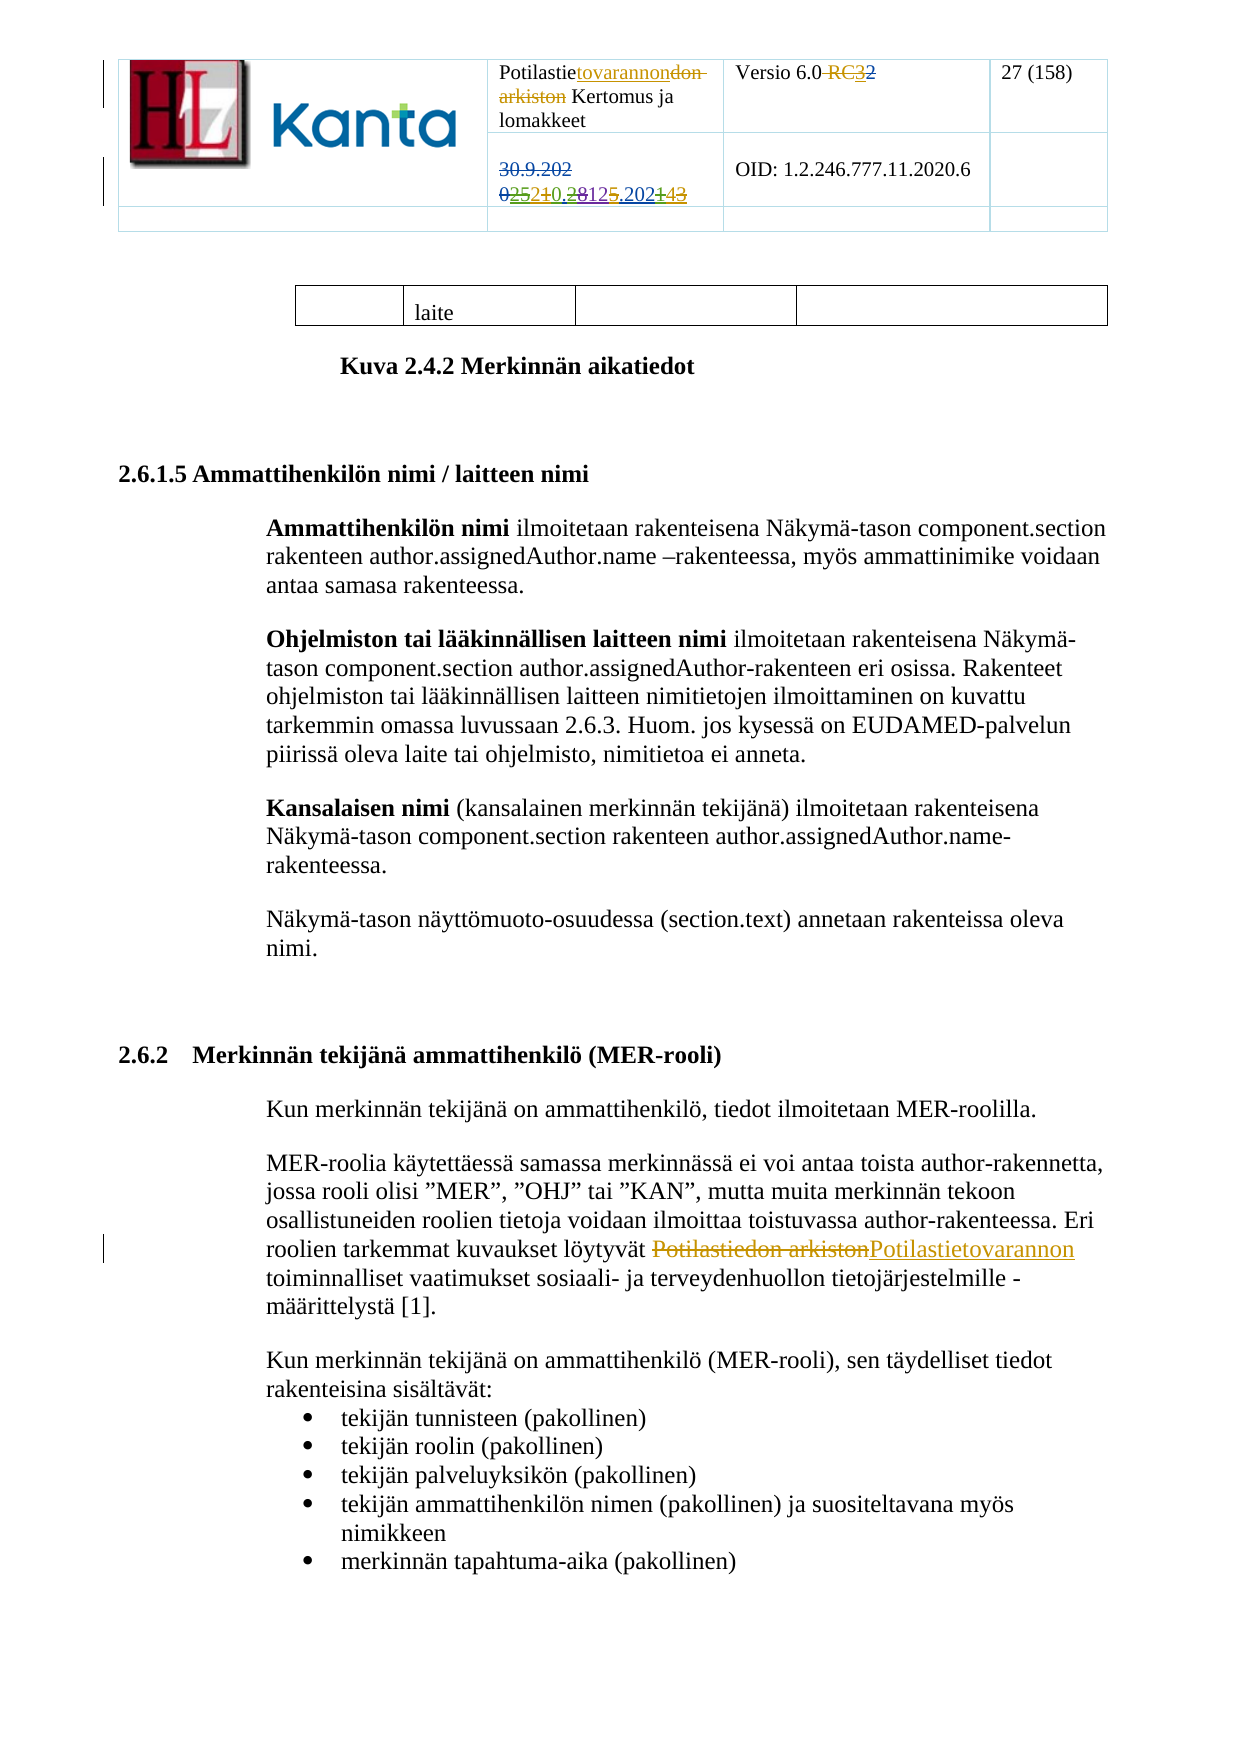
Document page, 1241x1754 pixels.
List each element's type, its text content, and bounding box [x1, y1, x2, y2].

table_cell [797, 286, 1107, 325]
picture [264, 93, 467, 159]
text Kuva 2.4.2 Merkinnän aikatiedot [266, 351, 1122, 380]
list tekijän ammattihenkilön nimen (pakollinen) ja suositeltavana myös nimikkeen [303, 1489, 1122, 1546]
list merkinnän tapahtuma-aika (pakollinen) [303, 1546, 1122, 1575]
text Ohjelmiston tai lääkinnällisen laitteen nimi ilmoitetaan rakenteisena Näkymä-tason component.section author.assignedAuthor-rakenteen eri osissa. Rakenteet ohjelmiston tai lääkinnällisen laitteen nimitietojen ilmoittaminen on kuvattu tarkemmin omassa luvussaan 2.6.3. Huom. jos kysessä on EUDAMED-palvelun piirissä oleva laite tai ohjelmisto, nimitietoa ei anneta. [266, 624, 1122, 768]
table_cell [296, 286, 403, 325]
text Kun merkinnän tekijänä on ammattihenkilö (MER-rooli), sen täydelliset tiedot rakenteisina sisältävät: [266, 1345, 1122, 1403]
text MER-roolia käytettäessä samassa merkinnässä ei voi antaa toista author-rakennetta, jossa rooli olisi ”MER”, ”OHJ” tai ”KAN”, mutta muita merkinnän tekoon osallistuneiden roolien tietoja voidaan ilmoittaa toistuvassa author-rakenteessa. Eri roolien tarkemmat kuvaukset löytyvät toiminnalliset vaatimukset sosiaali- ja terveydenhuollon tietojärjestelmille -määrittelystä [1]. [266, 1148, 1122, 1320]
list tekijän tunnisteen (pakollinen) [303, 1403, 1122, 1431]
text Näkymä-tason näyttömuoto-osuudessa (section.text) annetaan rakenteissa oleva nimi. [266, 904, 1122, 961]
list tekijän palveluyksikön (pakollinen) [303, 1460, 1122, 1489]
list tekijän roolin (pakollinen) [303, 1431, 1122, 1460]
picture [129, 60, 252, 169]
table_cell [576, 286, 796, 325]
text Kun merkinnän tekijänä on ammattihenkilö, tiedot ilmoitetaan MER-roolilla. [266, 1094, 1122, 1123]
subtitle Ammattihenkilön nimi / laitteen nimi [118, 459, 1122, 488]
text Ammattihenkilön nimi ilmoitetaan rakenteisena Näkymä-tason component.section rakenteen author.assignedAuthor.name –rakenteessa, myös ammattinimike voidaan antaa samasa rakenteessa. [266, 513, 1122, 599]
text Kansalaisen nimi (kansalainen merkinnän tekijänä) ilmoitetaan rakenteisena Näkymä-tason component.section rakenteen author.assignedAuthor.name-rakenteessa. [266, 793, 1122, 879]
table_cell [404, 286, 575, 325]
subtitle Merkinnän tekijänä ammattihenkilö (MER-rooli) [118, 1040, 1122, 1069]
